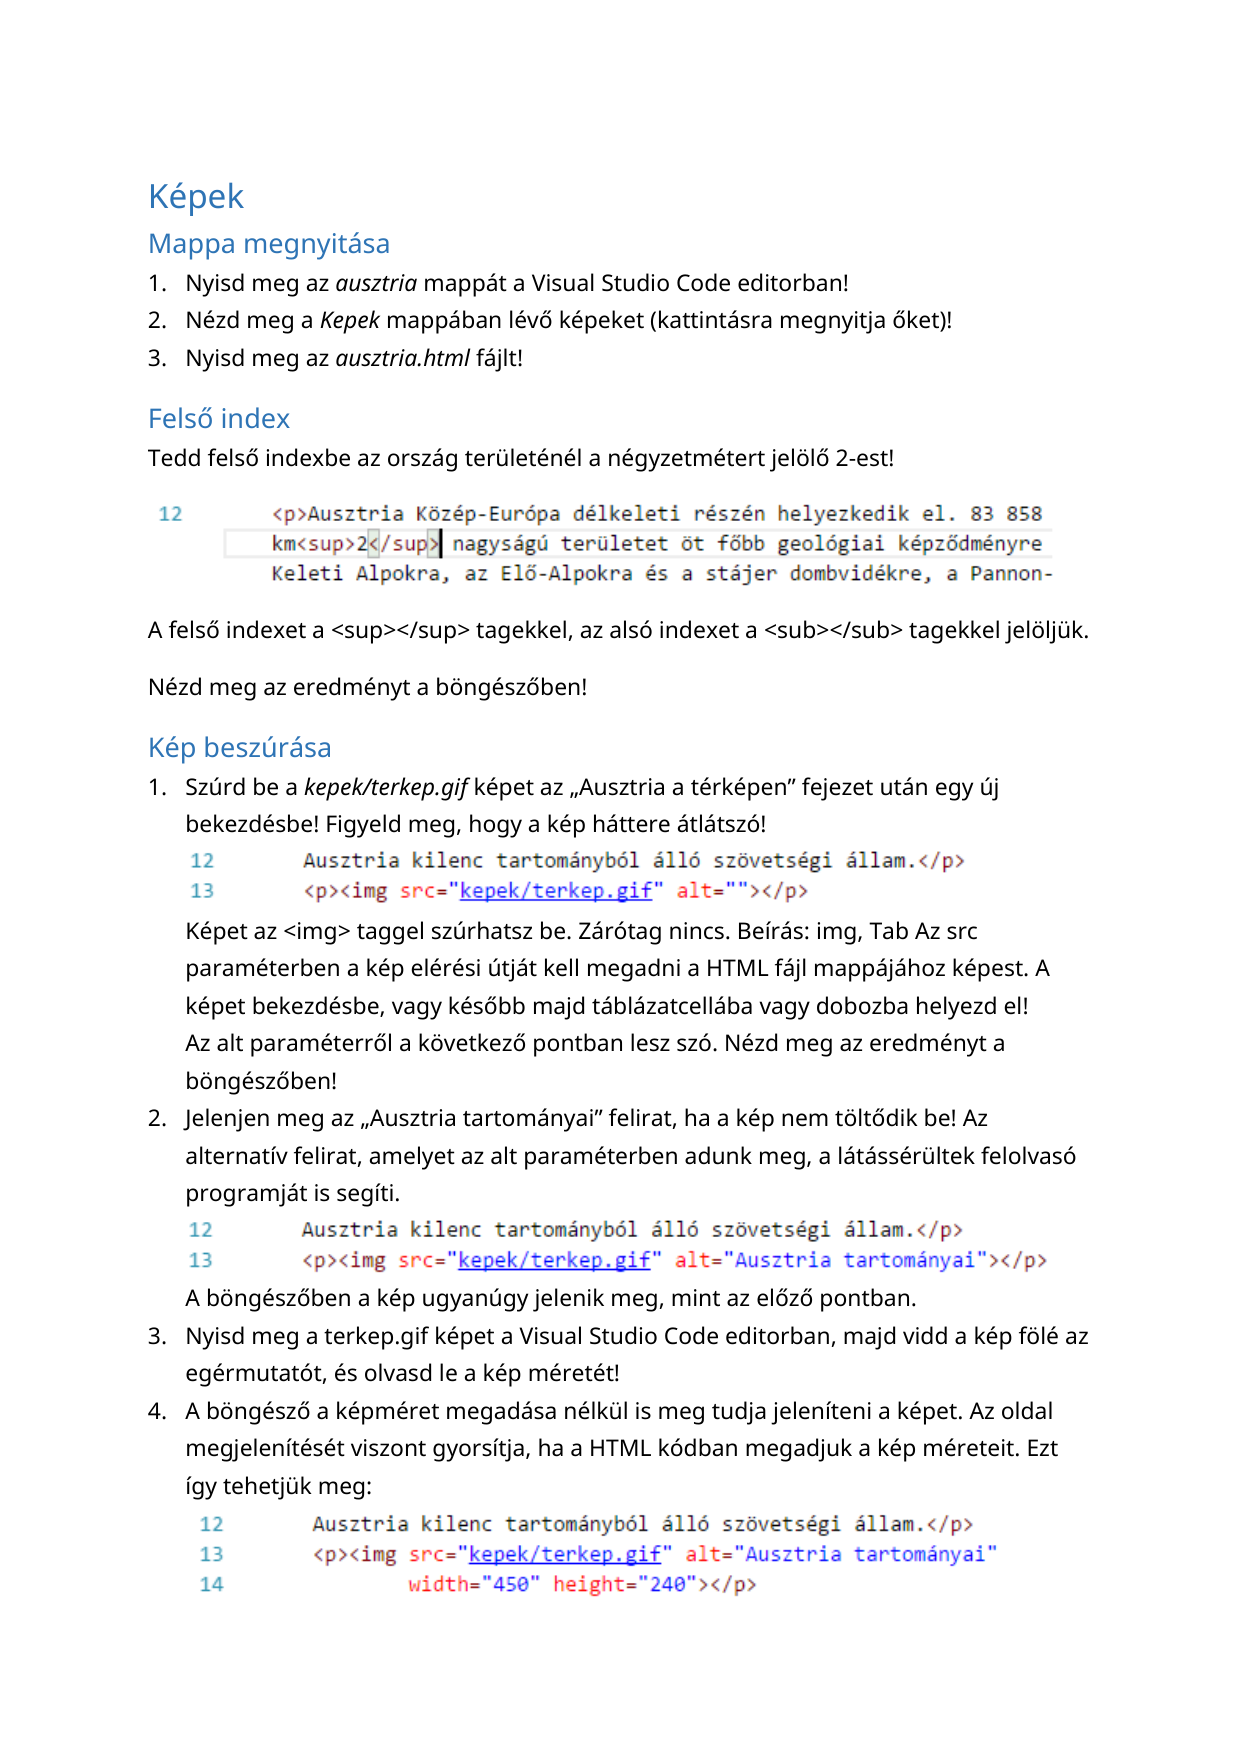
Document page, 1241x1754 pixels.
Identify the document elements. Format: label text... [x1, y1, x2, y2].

text Nézd meg az eredményt a böngészőben! [148, 671, 1093, 702]
subtitle Kép beszúrása [148, 728, 1093, 765]
subtitle Képek [148, 173, 1093, 218]
text Tedd felső indexbe az ország területénél a négyzetmétert jelölő 2-est! [148, 442, 1093, 474]
list Nyisd meg a terkep.gif képet a Visual Studio Code editorban, majd vidd a kép fölé az egérmutatót, és olvasd le a kép méretét! [148, 1320, 1093, 1389]
picture [185, 1506, 1007, 1601]
subtitle Mappa megnyitása [148, 224, 1093, 261]
text A felső indexet a <sup></sup> tagekkel, az alsó indexet a <sub></sub> tagekkel jelöljük. [148, 614, 1093, 646]
picture [147, 499, 1053, 590]
picture [185, 844, 972, 909]
list Nézd meg a Kepek mappában lévő képeket (kattintásra megnyitja őket)! [148, 304, 1093, 335]
list Szúrd be a kepek/terkep.gif képet az „Ausztria a térképen” fejezet után egy új bekezdésbe! Figyeld meg, hogy a kép háttere átlátszó! Képet az <img> taggel szúrhatsz be. Zárótag nincs. Beírás: img, Tab Az src paraméterben a kép elérési útját kell megadni a HTML fájl mappájához képest. A képet bekezdésbe, vagy később majd táblázatcellába vagy dobozba helyezd el! Az alt paraméterről a következő pontban lesz szó. Nézd meg az eredményt a böngészőben! [148, 770, 1093, 1096]
picture [185, 1213, 1053, 1277]
list Nyisd meg az ausztria mappát a Visual Studio Code editorban! [148, 267, 1093, 298]
subtitle Felső index [148, 400, 1093, 437]
list Nyisd meg az ausztria.html fájlt! [148, 342, 1093, 373]
